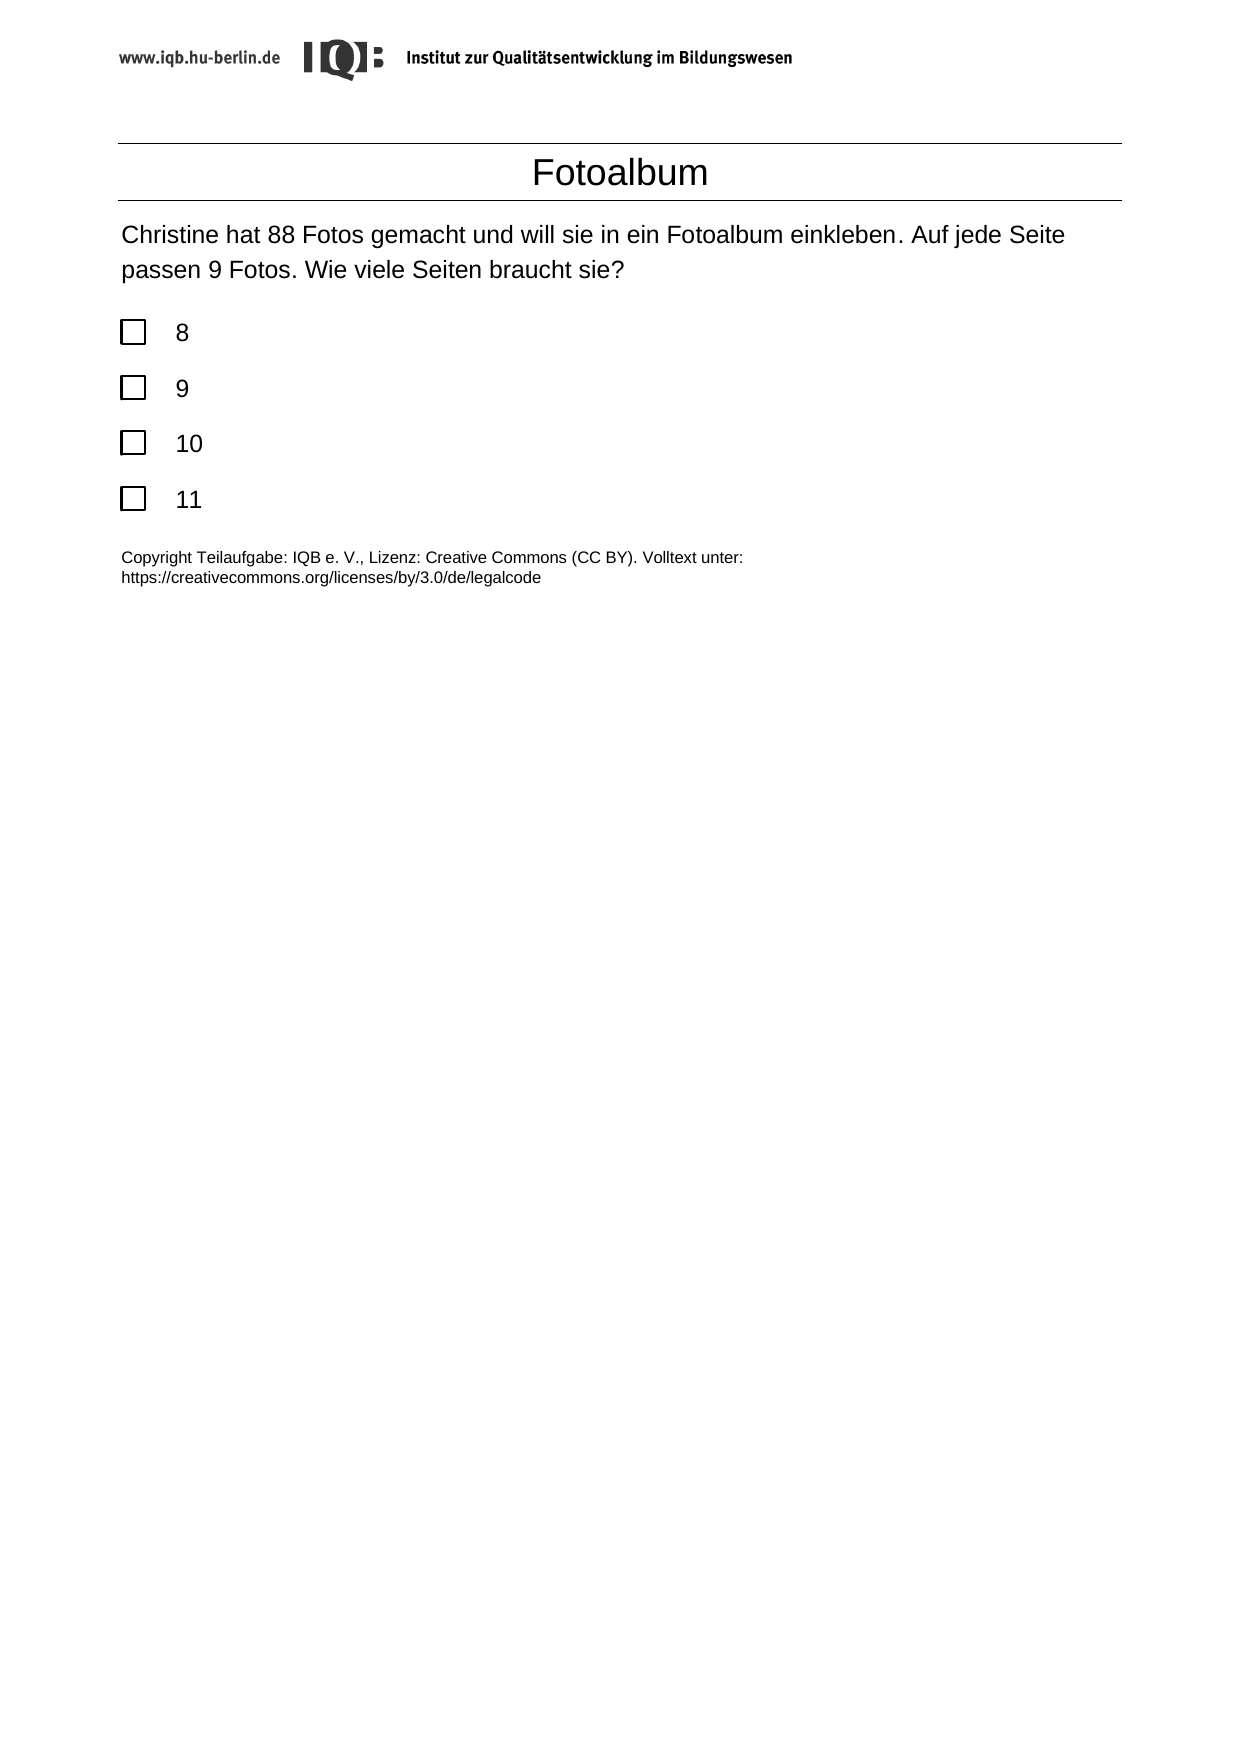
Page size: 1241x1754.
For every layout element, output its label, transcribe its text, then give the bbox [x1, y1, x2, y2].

text Fotoalbum [118, 144, 1122, 200]
